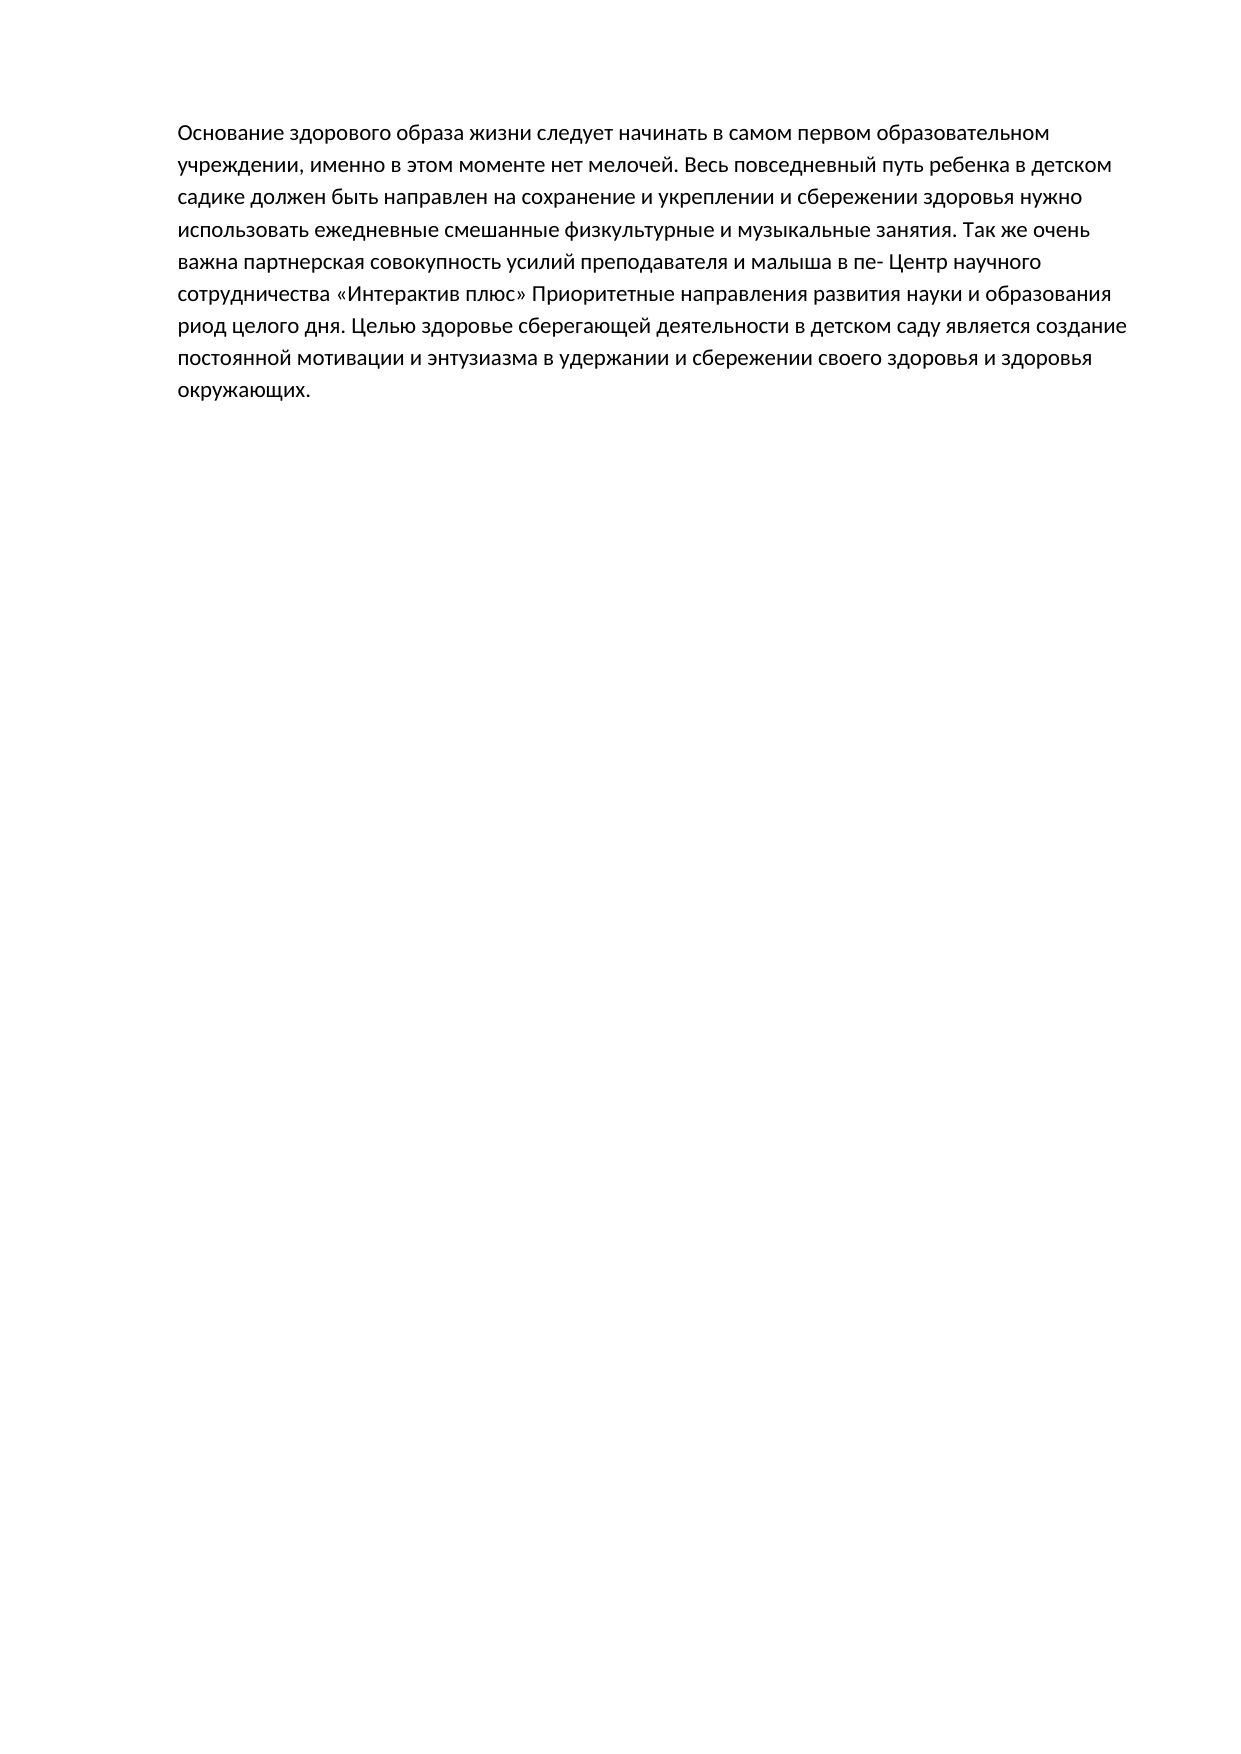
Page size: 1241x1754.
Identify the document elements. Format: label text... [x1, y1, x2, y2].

text Основание здорового образа жизни следует начинать в самом первом образовательном учреждении, именно в этом моменте нет мелочей. Весь повседневный путь ребенка в детском садике должен быть направлен на сохранение и укреплении и сбережении здоровья нужно использовать ежедневные смешанные физкультурные и музыкальные занятия. Так же очень важна партнерская совокупность усилий преподавателя и малыша в пе- Центр научного сотрудничества «Интерактив плюс» Приоритетные направления развития науки и образования риод целого дня. Целью здоровье сберегающей деятельности в детском саду является создание постоянной мотивации и энтузиазма в удержании и сбережении своего здоровья и здоровья окружающих. [177, 118, 1152, 404]
